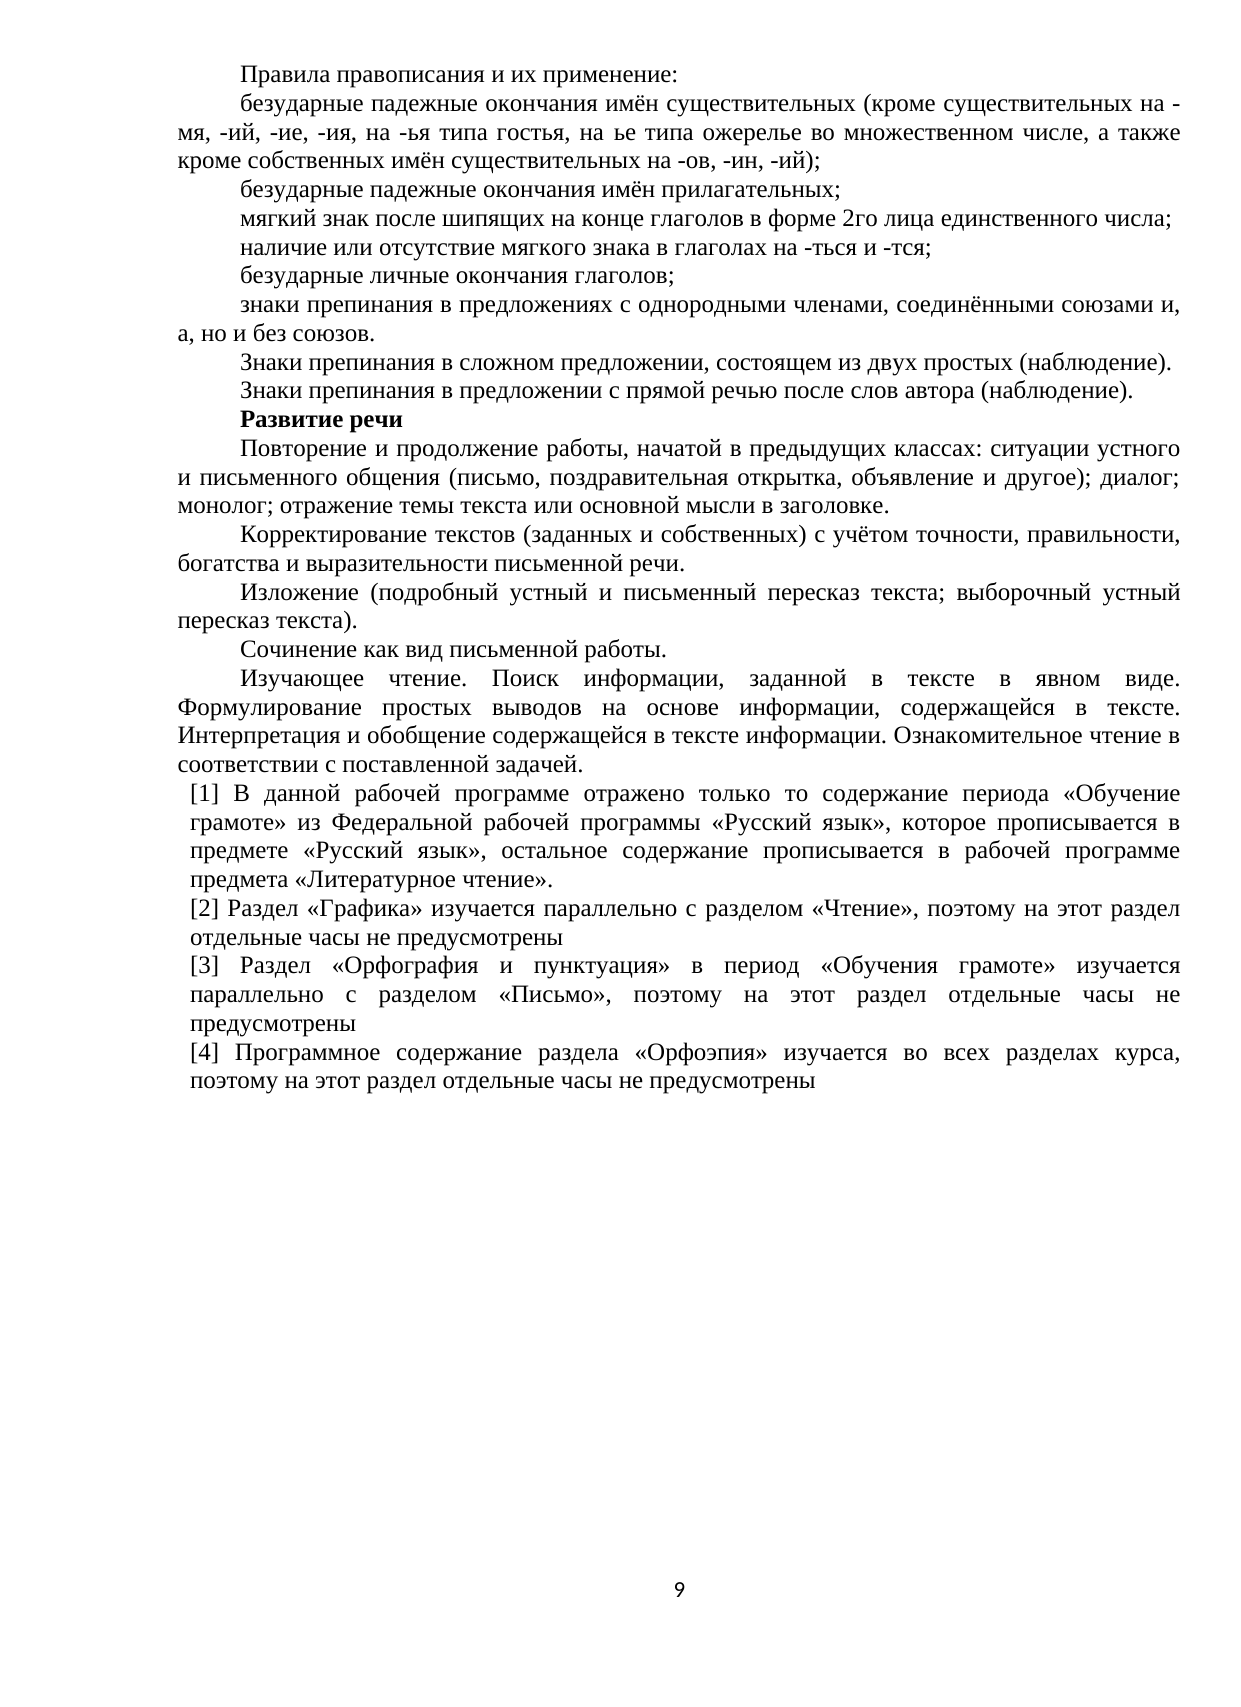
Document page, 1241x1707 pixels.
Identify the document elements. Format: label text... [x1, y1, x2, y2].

text безударные падежные окончания имён прилагательных; [177, 174, 1181, 203]
text Развитие речи [177, 404, 1181, 433]
text безударные личные окончания глаголов; [177, 260, 1181, 289]
text Повторение и продолжение работы, начатой в предыдущих классах: ситуации устного и письменного общения (письмо, поздравительная открытка, объявление и другое); диалог; монолог; отражение темы текста или основной мысли в заголовке. [177, 433, 1181, 519]
text Изучающее чтение. Поиск информации, заданной в тексте в явном виде. Формулирование простых выводов на основе информации, содержащейся в тексте. Интерпретация и обобщение содержащейся в тексте информации. Ознакомительное чтение в соответствии с поставленной задачей. [177, 663, 1181, 778]
text [2] Раздел «Графика» изучается параллельно с разделом «Чтение», поэтому на этот раздел отдельные часы не предусмотрены [190, 893, 1181, 950]
text Правила правописания и их применение: [177, 59, 1181, 88]
text ​[3] Раздел «Орфография и пунктуация» в период «Обучения грамоте» изучается параллельно с разделом «Письмо», поэтому на этот раздел отдельные часы не предусмотрены [190, 950, 1181, 1037]
text наличие или отсутствие мягкого знака в глаголах на -ться и -тся; [177, 232, 1181, 260]
text безударные падежные окончания имён существительных (кроме существительных на -мя, -ий, -ие, -ия, на -ья типа гостья, на ­ье типа ожерелье во множественном числе, а также кроме собственных имён существительных на -ов, -ин, -ий); [177, 88, 1181, 174]
text знаки препинания в предложениях с однородными членами, соединёнными союзами и, а, но и без союзов. [177, 289, 1181, 347]
text [4] Программное содержание раздела «Орфоэпия» изучается во всех разделах курса, поэтому на этот раздел отдельные часы не предусмотрены [190, 1037, 1181, 1094]
text Изложение (подробный устный и письменный пересказ текста; выборочный устный пересказ текста). [177, 577, 1181, 634]
text Корректирование текстов (заданных и собственных) с учётом точности, правильности, богатства и выразительности письменной речи. [177, 519, 1181, 577]
text мягкий знак после шипящих на конце глаголов в форме 2­го лица единственного числа; [177, 203, 1181, 232]
text [1] В данной рабочей программе отражено только то содержание периода «Обучение грамоте» из Федеральной рабочей программы «Русский язык», которое прописывается в предмете «Русский язык», остальное содержание прописывается в рабочей программе предмета «Литературное чтение». [190, 778, 1181, 893]
text Сочинение как вид письменной работы. [177, 634, 1181, 663]
text Знаки препинания в сложном предложении, состоящем из двух простых (наблюдение). [177, 347, 1181, 375]
text Знаки препинания в предложении с прямой речью после слов автора (наблюдение). [177, 375, 1181, 404]
